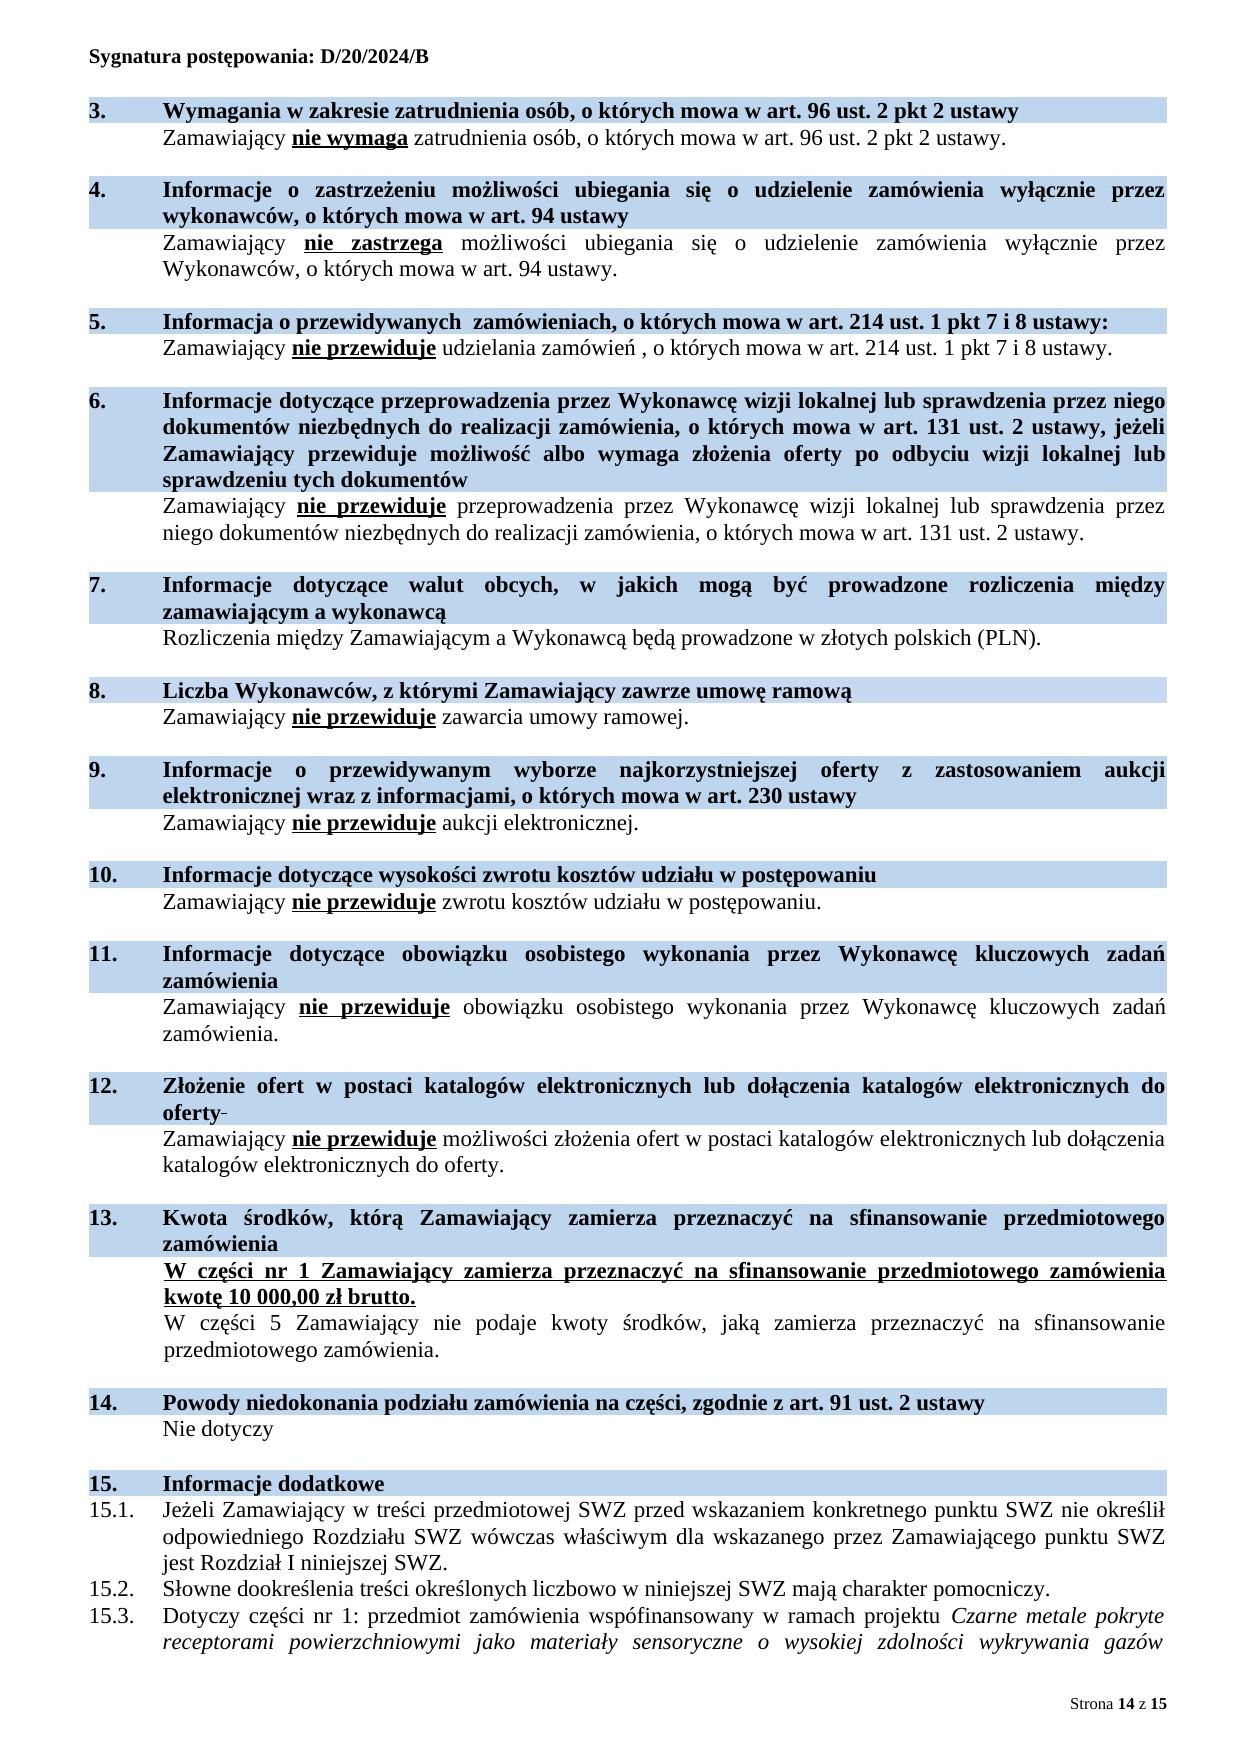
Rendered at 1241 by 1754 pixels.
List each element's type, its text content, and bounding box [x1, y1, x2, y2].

text Zamawiający nie przewiduje aukcji elektronicznej. [162, 809, 1167, 835]
list Informacje dotyczące przeprowadzenia przez Wykonawcę wizji lokalnej lub sprawdzenia przez niego dokumentów niezbędnych do realizacji zamówienia, o których mowa w art. 131 ust. 2 ustawy, jeżeli Zamawiający przewiduje możliwość albo wymaga złożenia oferty po odbyciu wizji lokalnej lub sprawdzeniu tych dokumentów [89, 387, 1167, 492]
text Zamawiający nie przewiduje przeprowadzenia przez Wykonawcę wizji lokalnej lub sprawdzenia przez niego dokumentów niezbędnych do realizacji zamówienia, o których mowa w art. 131 ust. 2 ustawy. [162, 492, 1167, 545]
text Zamawiający nie przewiduje udzielania zamówień , o których mowa w art. 214 ust. 1 pkt 7 i 8 ustawy. [89, 334, 1167, 361]
list Informacje o zastrzeżeniu możliwości ubiegania się o udzielenie zamówienia wyłącznie przez wykonawców, o których mowa w art. 94 ustawy [89, 176, 1167, 229]
list Liczba Wykonawców, z którymi Zamawiający zawrze umowę ramową [89, 677, 1167, 703]
text Zamawiający nie przewiduje możliwości złożenia ofert w postaci katalogów elektronicznych lub dołączenia katalogów elektronicznych do oferty. [162, 1125, 1167, 1178]
list Jeżeli Zamawiający w treści przedmiotowej SWZ przed wskazaniem konkretnego punktu SWZ nie określił odpowiedniego Rozdziału SWZ wówczas właściwym dla wskazanego przez Zamawiającego punktu SWZ jest Rozdział I niniejszej SWZ. [89, 1496, 1167, 1575]
list Złożenie ofert w postaci katalogów elektronicznych lub dołączenia katalogów elektronicznych do oferty [89, 1072, 1167, 1125]
text Zamawiający nie zastrzega możliwości ubiegania się o udzielenie zamówienia wyłącznie przez Wykonawców, o których mowa w art. 94 ustawy. [162, 229, 1167, 282]
text W części nr 1 Zamawiający zamierza przeznaczyć na sfinansowanie przedmiotowego zamówienia kwotę 10 000,00 zł brutto. [164, 1257, 1167, 1280]
text Nie dotyczy [162, 1415, 1167, 1441]
list Powody niedokonania podziału zamówienia na części, zgodnie z art. 91 ust. 2 ustawy [89, 1388, 1167, 1415]
text Zamawiający nie przewiduje obowiązku osobistego wykonania przez Wykonawcę kluczowych zadań zamówienia. [162, 993, 1167, 1046]
list Informacja o przewidywanych zamówieniach, o których mowa w art. 214 ust. 1 pkt 7 i 8 ustawy: [89, 308, 1167, 334]
text Zamawiający nie przewiduje zawarcia umowy ramowej. [162, 703, 1167, 730]
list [89, 1602, 1167, 1654]
list Słowne dookreślenia treści określonych liczbowo w niniejszej SWZ mają charakter pomocniczy. [89, 1575, 1167, 1602]
text W części 5 Zamawiający nie podaje kwoty środków, jaką zamierza przeznaczyć na sfinansowanie przedmiotowego zamówienia. [164, 1309, 1167, 1362]
list Informacje dodatkowe [89, 1470, 1167, 1496]
text Rozliczenia między Zamawiającym a Wykonawcą będą prowadzone w złotych polskich (PLN). [162, 624, 1167, 651]
list Informacje dotyczące obowiązku osobistego wykonania przez Wykonawcę kluczowych zadań zamówienia [89, 941, 1167, 993]
text Zamawiający nie przewiduje zwrotu kosztów udziału w postępowaniu. [162, 888, 1167, 914]
list Informacje dotyczące walut obcych, w jakich mogą być prowadzone rozliczenia między zamawiającym a wykonawcą [89, 572, 1167, 624]
text Zamawiający nie wymaga zatrudnienia osób, o których mowa w art. 96 ust. 2 pkt 2 ustawy. [162, 123, 1167, 150]
list Informacje dotyczące wysokości zwrotu kosztów udziału w postępowaniu [89, 861, 1167, 888]
list Wymagania w zakresie zatrudnienia osób, o których mowa w art. 96 ust. 2 pkt 2 ustawy [89, 97, 1167, 123]
list Informacje o przewidywanym wyborze najkorzystniejszej oferty z zastosowaniem aukcji elektronicznej wraz z informacjami, o których mowa w art. 230 ustawy [89, 756, 1167, 809]
text W części nr 1 Zamawiający zamierza przeznaczyć na sfinansowanie przedmiotowego zamówienia kwotę 10 000,00 zł brutto. [164, 1281, 1167, 1309]
list Kwota środków, którą Zamawiający zamierza przeznaczyć na sfinansowanie przedmiotowego zamówienia [89, 1204, 1167, 1257]
